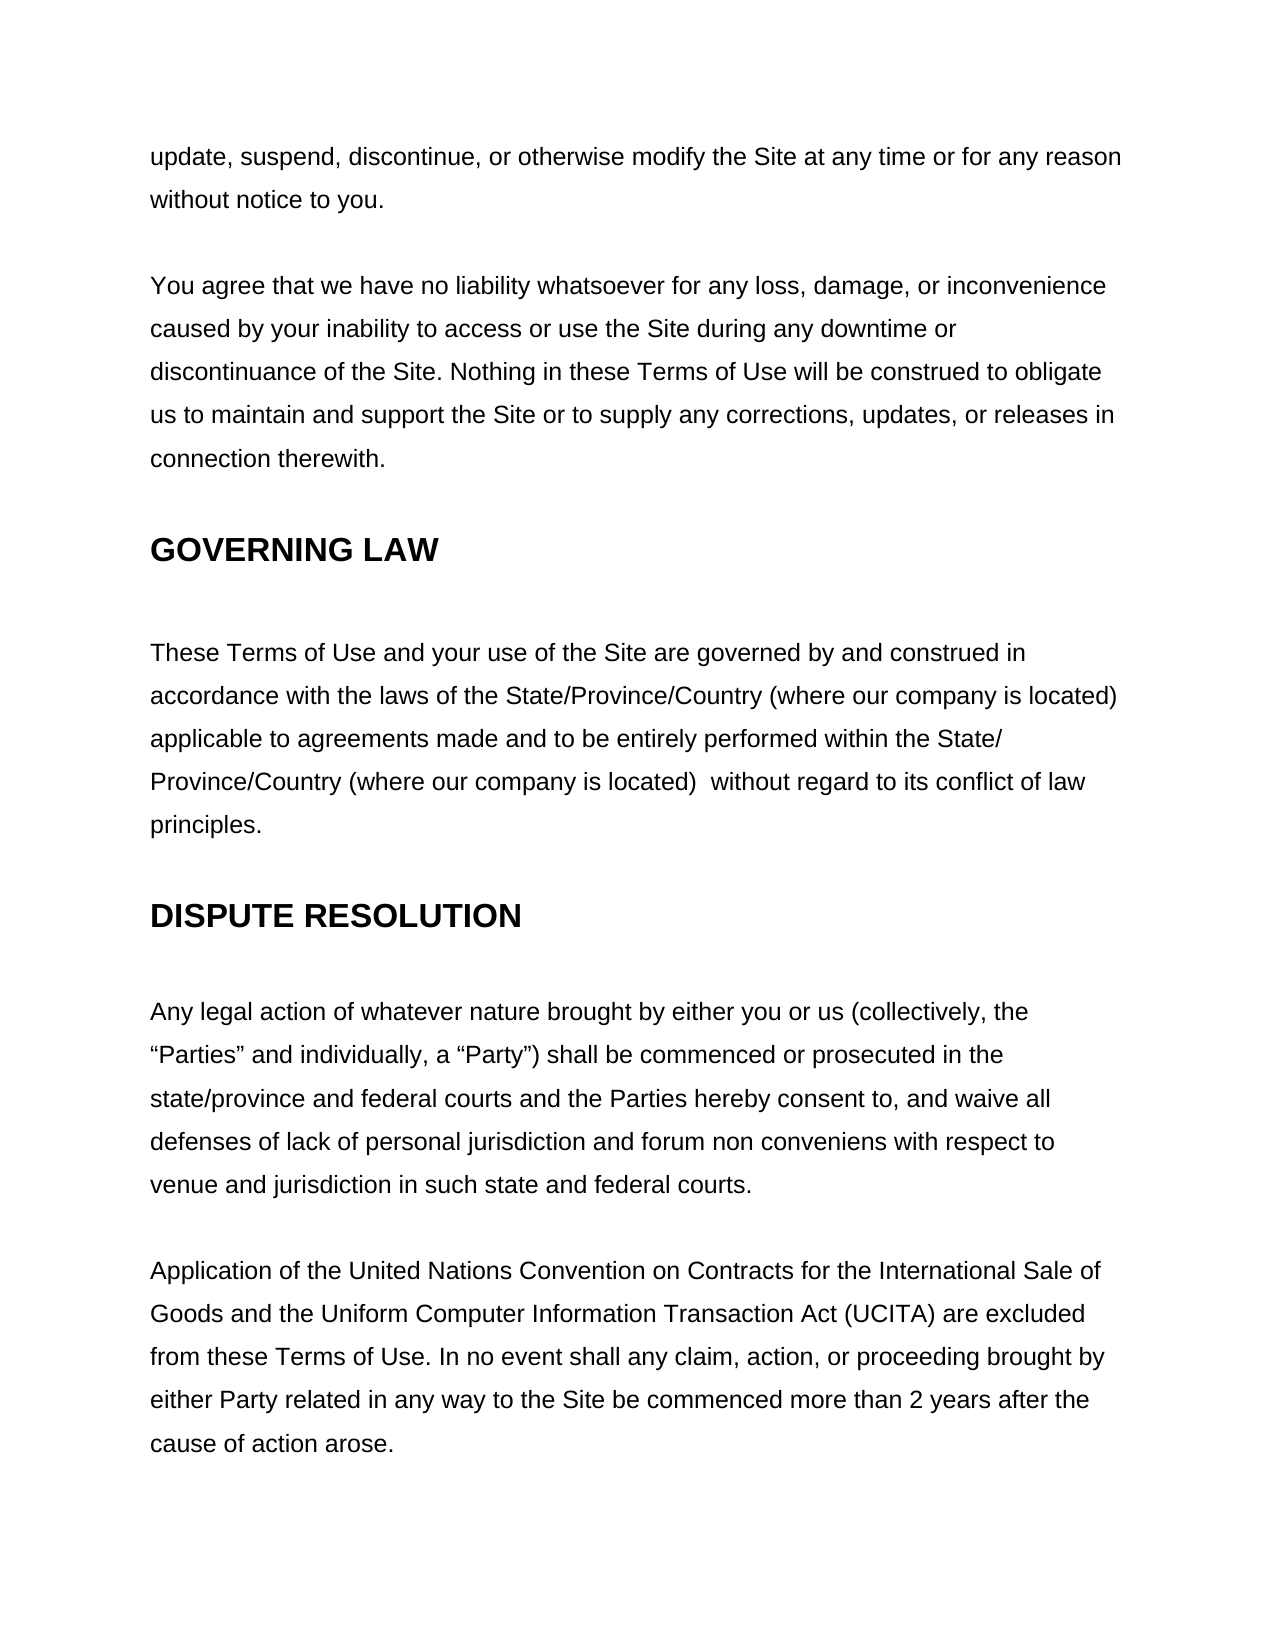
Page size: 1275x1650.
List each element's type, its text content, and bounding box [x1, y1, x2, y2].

text Application of the United Nations Convention on Contracts for the International Sale of Goods and the Uniform Computer Information Transaction Act (UCITA) are excluded from these Terms of Use. In no event shall any claim, action, or proceeding brought by either Party related in any way to the Site be commenced more than 2 years after the cause of action arose. [150, 1256, 1125, 1457]
text You agree that we have no liability whatsoever for any loss, damage, or inconvenience caused by your inability to access or use the Site during any downtime or discontinuance of the Site. Nothing in these Terms of Use will be construed to obligate us to maintain and support the Site or to supply any corrections, updates, or releases in connection therewith. [150, 271, 1125, 472]
subtitle GOVERNING LAW [150, 530, 1125, 568]
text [150, 142, 1125, 214]
text Any legal action of whatever nature brought by either you or us (collectively, the “Parties” and individually, a “Party”) shall be commenced or prosecuted in the state/province and federal courts and the Parties hereby consent to, and waive all defenses of lack of personal jurisdiction and forum non conveniens with respect to venue and jurisdiction in such state and federal courts. [150, 997, 1125, 1198]
subtitle DISPUTE RESOLUTION [150, 897, 1125, 935]
text These Terms of Use and your use of the Site are governed by and construed in accordance with the laws of the State/Province/Country (where our company is located) applicable to agreements made and to be entirely performed within the State/ Province/Country (where our company is located) without regard to its conflict of law principles. [150, 638, 1125, 839]
